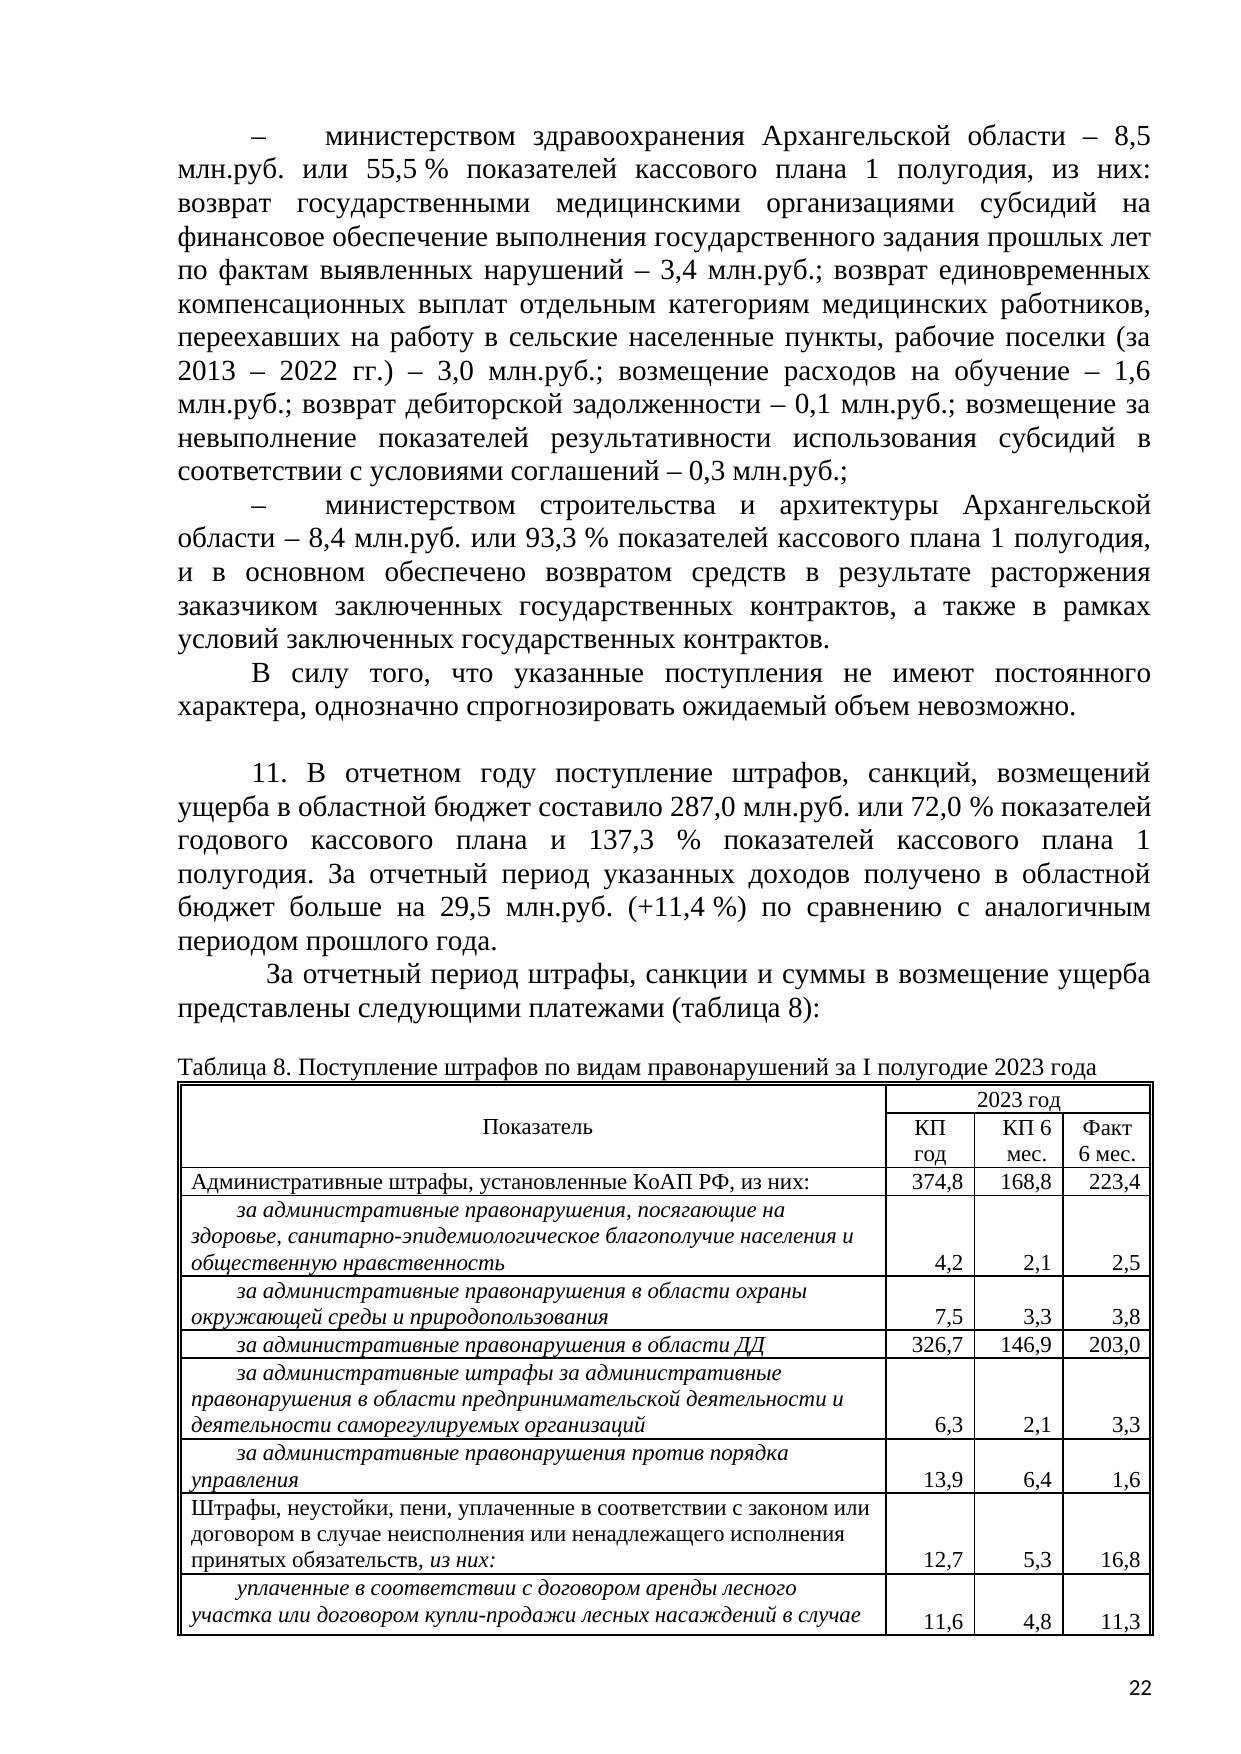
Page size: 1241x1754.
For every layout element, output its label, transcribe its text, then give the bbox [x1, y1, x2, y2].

table_header Показатель [182, 1086, 885, 1167]
text В силу того, что указанные поступления не имеют постоянного характера, однозначно спрогнозировать ожидаемый объем невозможно. [177, 655, 1152, 722]
table_cell Штрафы, неустойки, пени, уплаченные в соответствии с законом или договором в случае неисполнения или ненадлежащего исполнения принятых обязательств, из них: [182, 1494, 885, 1573]
text 11. В отчетном году поступление штрафов, санкций, возмещений ущерба в областной бюджет составило 287,0 млн.руб. или 72,0 % показателей годового кассового плана и 137,3 % показателей кассового плана 1 полугодия. За отчетный период указанных доходов получено в областной бюджет больше на 29,5 млн.руб. (+11,4 %) по сравнению с аналогичным периодом прошлого года. [177, 755, 1152, 957]
table_cell 13,9 [887, 1440, 974, 1492]
table_cell 3,3 [975, 1277, 1062, 1329]
table_cell 1,6 [1064, 1440, 1149, 1492]
table_header 2023 год [887, 1086, 1149, 1112]
table_cell 326,7 [887, 1331, 974, 1357]
text – министерством строительства и архитектуры Архангельской области – 8,4 млн.руб. или 93,3 % показателей кассового плана 1 полугодия, и в основном обеспечено возвратом средств в результате расторжения заказчиком заключенных государственных контрактов, а также в рамках условий заключенных государственных контрактов. [177, 487, 1152, 655]
text Таблица 8. Поступление штрафов по видам правонарушений за I полугодие 2023 года [177, 1052, 1152, 1081]
table_cell 3,8 [1064, 1277, 1149, 1329]
table_cell 4,2 [887, 1196, 974, 1275]
table_cell Административные штрафы, установленные КоАП РФ, из них: [182, 1168, 885, 1194]
table_cell 2,5 [1064, 1196, 1149, 1275]
table_cell за административные правонарушения, посягающие на здоровье, санитарно-эпидемиологическое благополучие населения и общественную нравственность [182, 1196, 885, 1275]
text За отчетный период штрафы, санкции и суммы в возмещение ущерба представлены следующими платежами (таблица 8): [177, 957, 1152, 1024]
table_cell за административные правонарушения в области ДД [182, 1331, 885, 1357]
table_cell 6,3 [887, 1359, 974, 1438]
table_cell за административные правонарушения в области охраны окружающей среды и природопользования [182, 1277, 885, 1329]
table_cell 168,8 [975, 1168, 1062, 1194]
table_cell 12,7 [887, 1494, 974, 1573]
table_cell 3,3 [1064, 1359, 1149, 1438]
table_cell 7,5 [887, 1277, 974, 1329]
table_cell КП год [887, 1114, 974, 1167]
table_cell за административные правонарушения против порядка управления [182, 1440, 885, 1492]
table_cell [182, 1575, 885, 1634]
table_cell 203,0 [1064, 1331, 1149, 1357]
table_cell 2,1 [975, 1196, 1062, 1275]
table_cell 146,9 [975, 1331, 1062, 1357]
table_cell 374,8 [887, 1168, 974, 1194]
table_cell Факт 6 мес. [1064, 1114, 1149, 1167]
table_cell 5,3 [975, 1494, 1062, 1573]
table_cell КП 6 мес. [975, 1114, 1062, 1167]
table_cell 6,4 [975, 1440, 1062, 1492]
table_cell 4,8 [975, 1575, 1062, 1634]
table_cell 11,3 [1064, 1575, 1149, 1634]
table_cell 223,4 [1064, 1168, 1149, 1194]
table_cell 2,1 [975, 1359, 1062, 1438]
table_cell за административные штрафы за административные правонарушения в области предпринимательской деятельности и деятельности саморегулируемых организаций [182, 1359, 885, 1438]
table_cell 11,6 [887, 1575, 974, 1634]
text – министерством здравоохранения Архангельской области – 8,5 млн.руб. или 55,5 % показателей кассового плана 1 полугодия, из них: возврат государственными медицинскими организациями субсидий на финансовое обеспечение выполнения государственного задания прошлых лет по фактам выявленных нарушений – 3,4 млн.руб.; возврат единовременных компенсационных выплат отдельным категориям медицинских работников, переехавших на работу в сельские населенные пункты, рабочие поселки (за 2013 – 2022 гг.) – 3,0 млн.руб.; возмещение расходов на обучение – 1,6 млн.руб.; возврат дебиторской задолженности – 0,1 млн.руб.; возмещение за невыполнение показателей результативности использования субсидий в соответствии с условиями соглашений – 0,3 млн.руб.; [177, 118, 1152, 487]
table_cell 16,8 [1064, 1494, 1149, 1573]
